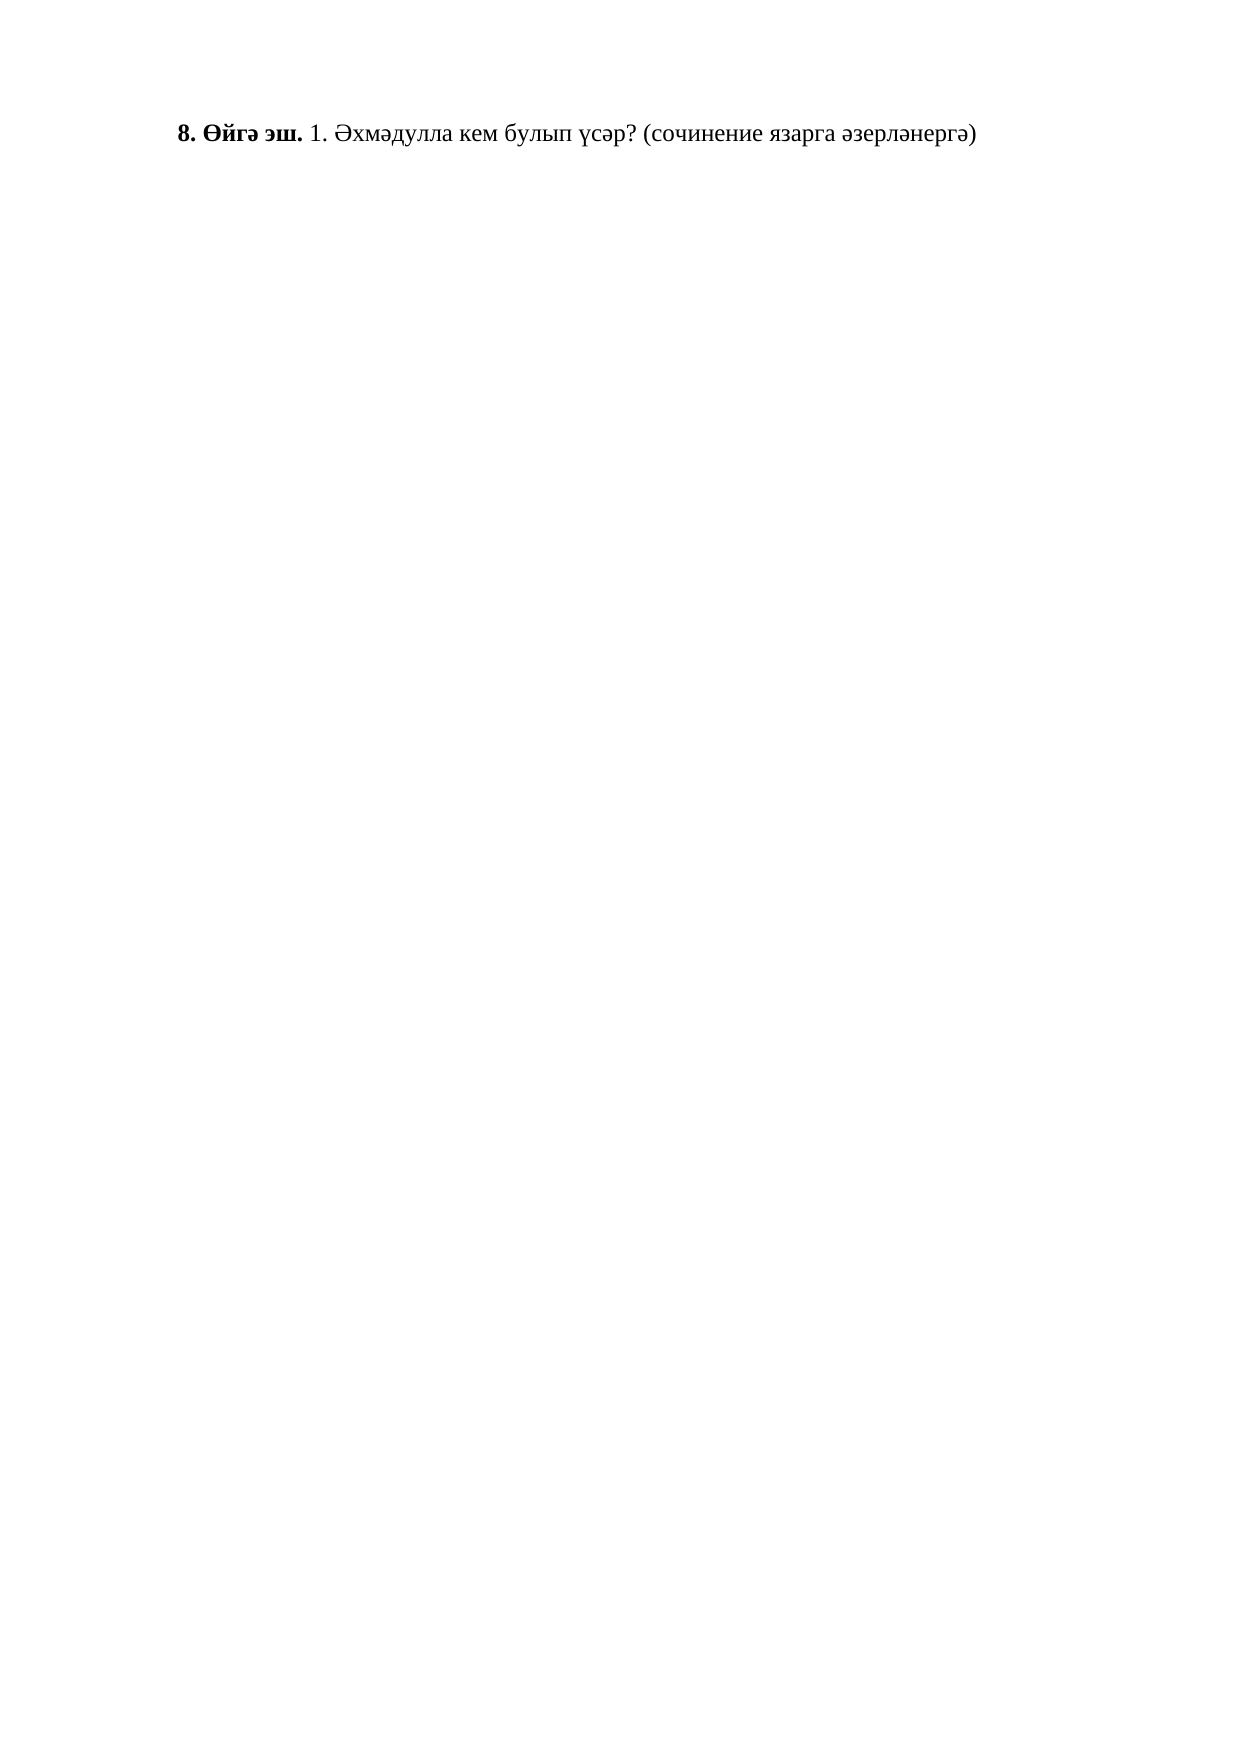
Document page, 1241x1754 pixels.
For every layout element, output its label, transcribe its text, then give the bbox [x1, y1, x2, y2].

text 8. Өйгә эш. 1. Әхмәдулла кем булып үсәр? (сочинение язарга әзерләнергә) [177, 118, 1152, 147]
